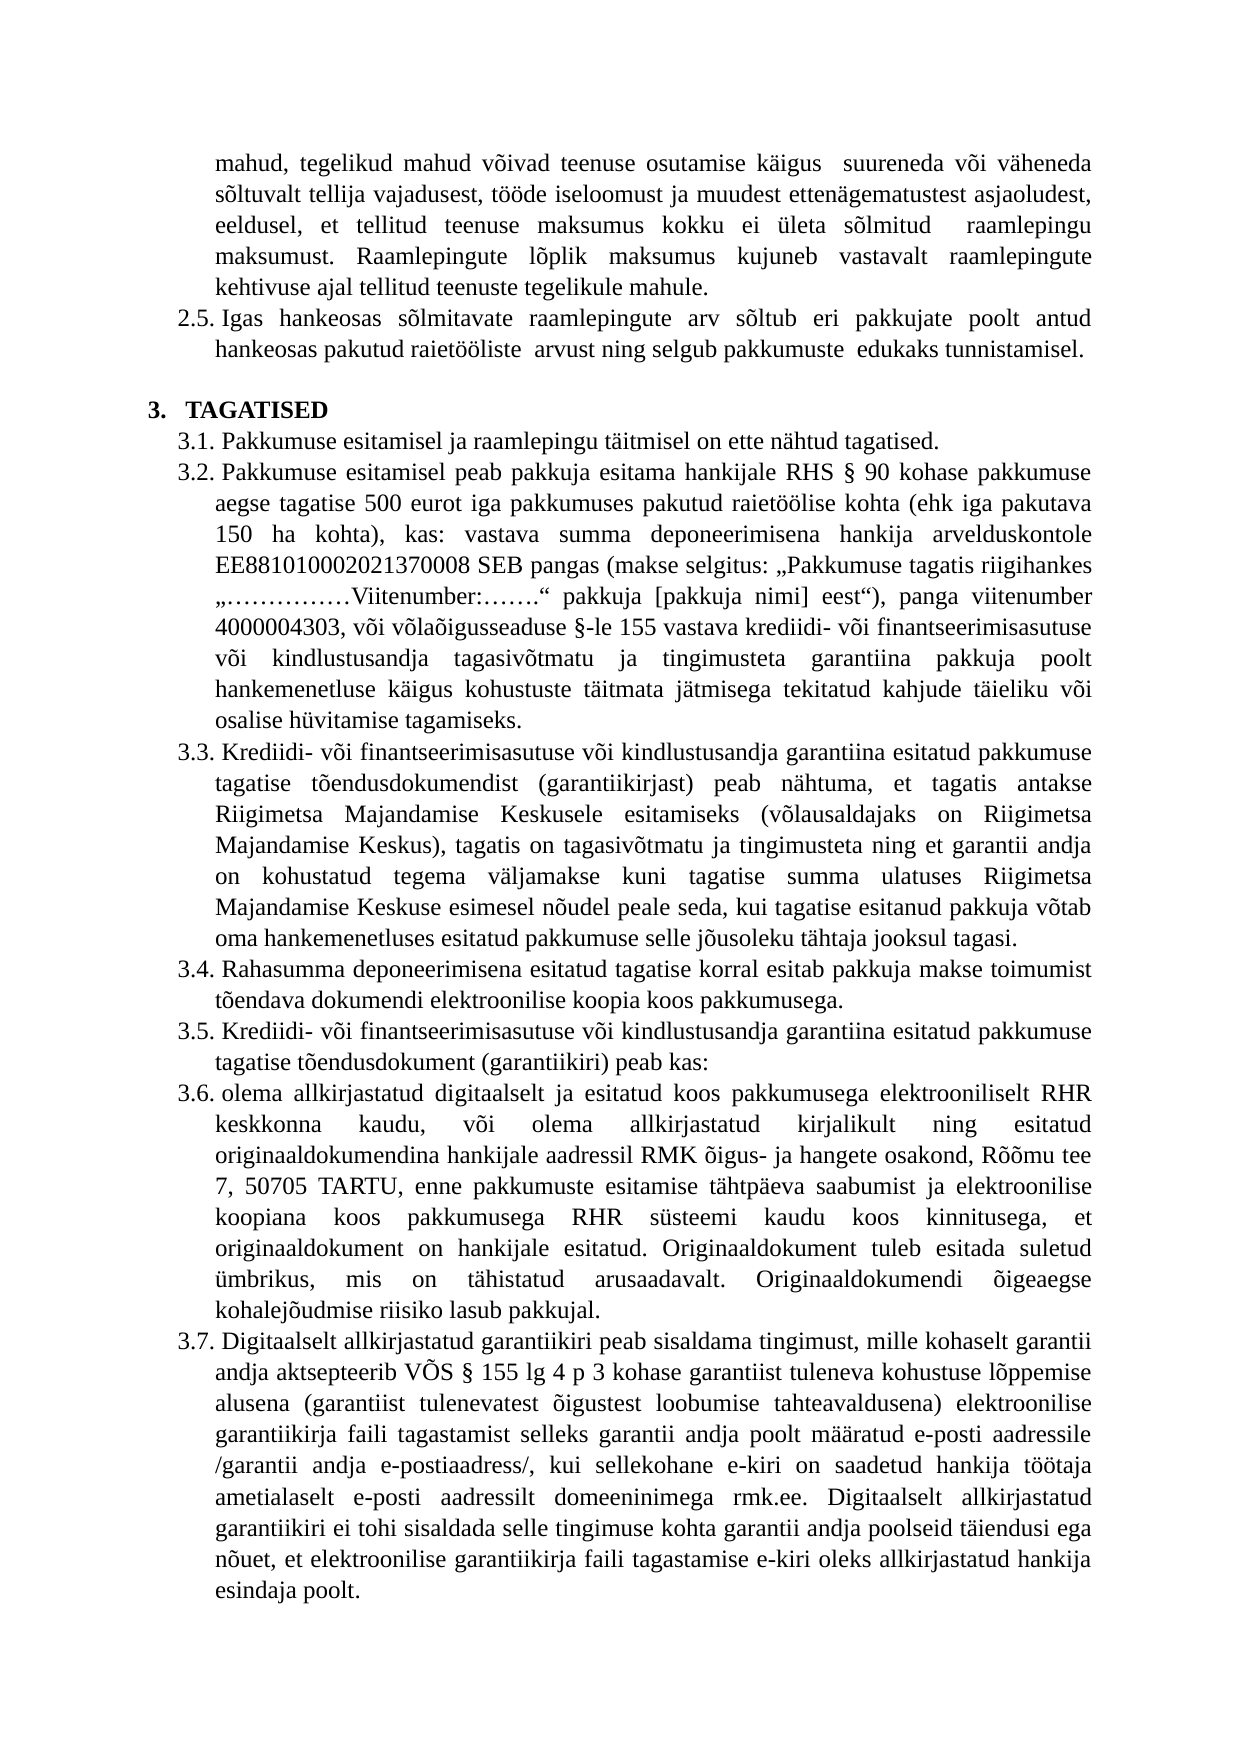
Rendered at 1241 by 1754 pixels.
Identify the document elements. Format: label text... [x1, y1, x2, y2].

list Pakkumuse esitamisel ja raamlepingu täitmisel on ette nähtud tagatised. [177, 426, 1093, 455]
list Krediidi- või finantseerimisasutuse või kindlustusandja garantiina esitatud pakkumuse tagatise tõendusdokument (garantiikiri) peab kas: [177, 1016, 1093, 1076]
list Krediidi- või finantseerimisasutuse või kindlustusandja garantiina esitatud pakkumuse tagatise tõendusdokumendist (garantiikirjast) peab nähtuma, et tagatis antakse Riigimetsa Majandamise Keskusele esitamiseks (võlausaldajaks on Riigimetsa Majandamise Keskus), tagatis on tagasivõtmatu ja tingimusteta ning et garantii andja on kohustatud tegema väljamakse kuni tagatise summa ulatuses Riigimetsa Majandamise Keskuse esimesel nõudel peale seda, kui tagatise esitanud pakkuja võtab oma hankemenetluses esitatud pakkumuse selle jõusoleku tähtaja jooksul tagasi. [177, 737, 1093, 952]
list Rahasumma deponeerimisena esitatud tagatise korral esitab pakkuja makse toimumist tõendava dokumendi elektroonilise koopia koos pakkumusega. [177, 954, 1093, 1014]
list olema allkirjastatud digitaalselt ja esitatud koos pakkumusega elektrooniliselt RHR keskkonna kaudu, või olema allkirjastatud kirjalikult ning esitatud originaaldokumendina hankijale aadressil RMK õigus- ja hangete osakond, Rõõmu tee 7, 50705 TARTU, enne pakkumuste esitamise tähtpäeva saabumist ja elektroonilise koopiana koos pakkumusega RHR süsteemi kaudu koos kinnitusega, et originaaldokument on hankijale esitatud. Originaaldokument tuleb esitada suletud ümbrikus, mis on tähistatud arusaadavalt. Originaaldokumendi õigeaegse kohalejõudmise riisiko lasub pakkujal. [177, 1078, 1093, 1324]
list Pakkumuse esitamisel peab pakkuja esitama hankijale RHS § 90 kohase pakkumuse aegse tagatise 500 eurot iga pakkumuses pakutud raietöölise kohta (ehk iga pakutava 150 ha kohta), kas: vastava summa deponeerimisena hankija arvelduskontole EE881010002021370008 SEB pangas (makse selgitus: „Pakkumuse tagatis riigihankes „……………Viitenumber:…….“ pakkuja [pakkuja nimi] eest“), panga viitenumber 4000004303, või võlaõigusseaduse §-le 155 vastava krediidi- või finantseerimisasutuse või kindlustusandja tagasivõtmatu ja tingimusteta garantiina pakkuja poolt hankemenetluse käigus kohustuste täitmata jätmisega tekitatud kahjude täieliku või osalise hüvitamise tagamiseks. [177, 457, 1093, 734]
list TAGATISED [148, 395, 1093, 424]
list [177, 148, 1093, 301]
list Digitaalselt allkirjastatud garantiikiri peab sisaldama tingimust, mille kohaselt garantii andja aktsepteerib VÕS § 155 lg 4 p 3 kohase garantiist tuleneva kohustuse lõppemise alusena (garantiist tulenevatest õigustest loobumise tahteavaldusena) elektroonilise garantiikirja faili tagastamist selleks garantii andja poolt määratud e-posti aadressile /garantii andja e-postiaadress/, kui sellekohane e-kiri on saadetud hankija töötaja ametialaselt e-posti aadressilt domeeninimega rmk.ee. Digitaalselt allkirjastatud garantiikiri ei tohi sisaldada selle tingimuse kohta garantii andja poolseid täiendusi ega nõuet, et elektroonilise garantiikirja faili tagastamise e-kiri oleks allkirjastatud hankija esindaja poolt. [177, 1326, 1093, 1603]
list Igas hankeosas sõlmitavate raamlepingute arv sõltub eri pakkujate poolt antud hankeosas pakutud raietööliste arvust ning selgub pakkumuste edukaks tunnistamisel. [177, 303, 1093, 363]
